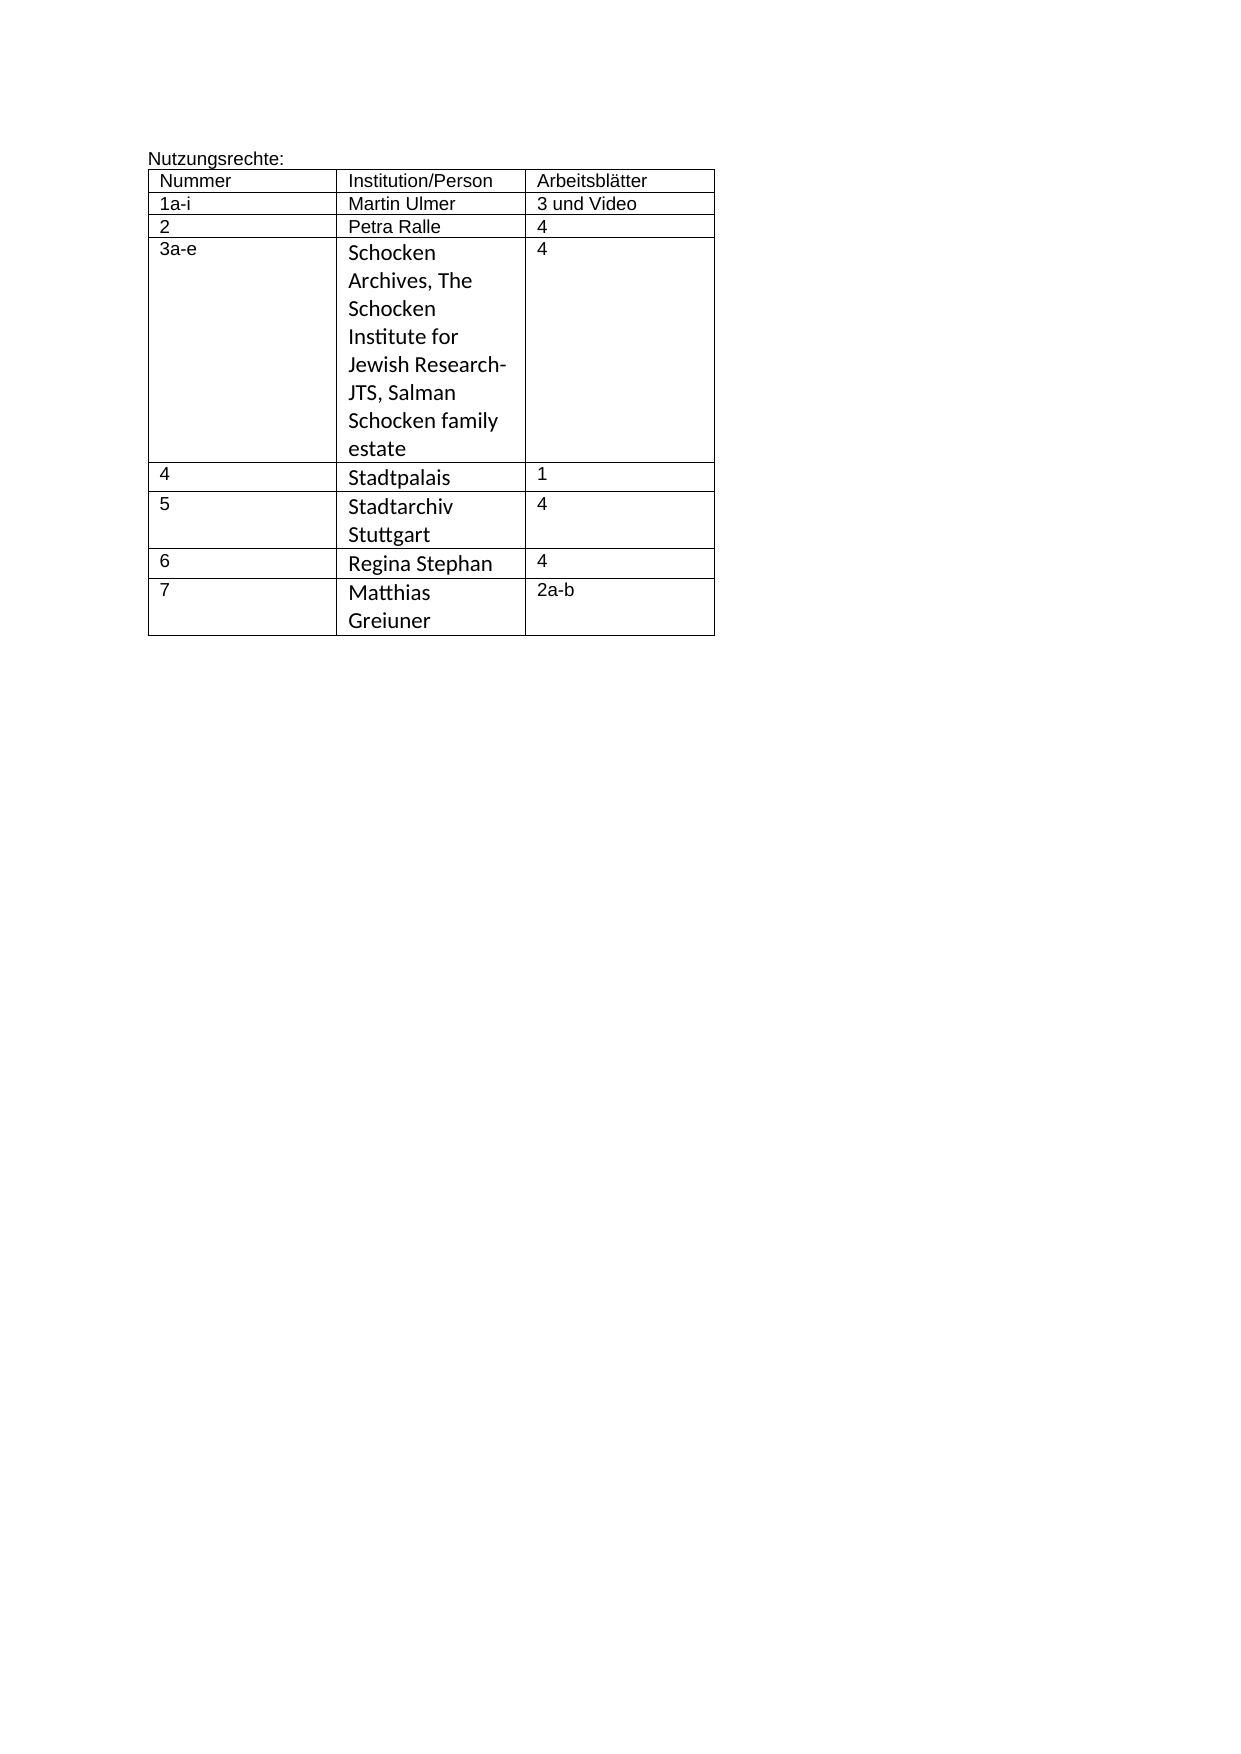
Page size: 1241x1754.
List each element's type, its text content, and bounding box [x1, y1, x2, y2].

table_header Institution/Person [337, 170, 525, 192]
table_cell 2a-b [526, 579, 714, 634]
table_header Arbeitsblätter [526, 170, 714, 192]
table_cell 4 [526, 492, 714, 548]
table_cell 4 [526, 238, 714, 462]
table_cell 3a-e [149, 238, 336, 462]
table_header Nummer [149, 170, 336, 192]
table_cell Petra Ralle [337, 215, 525, 237]
table_cell Regina Stephan [337, 549, 525, 577]
table_cell Matthias Greiuner [337, 579, 525, 634]
table_cell 1 [526, 463, 714, 491]
table_cell 6 [149, 549, 336, 577]
text Nutzungsrechte: [148, 148, 1093, 169]
table_cell 1a-i [149, 193, 336, 214]
table_cell Schocken Archives, The Schocken Institute for Jewish Research-JTS, Salman Schocken family estate [337, 238, 525, 462]
table_cell 7 [149, 579, 336, 634]
table_cell 4 [149, 463, 336, 491]
table_cell 5 [149, 492, 336, 548]
table_cell 2 [149, 215, 336, 237]
table_cell Stadtpalais [337, 463, 525, 491]
table_cell Stadtarchiv Stuttgart [337, 492, 525, 548]
table_cell 4 [526, 215, 714, 237]
table_cell 4 [526, 549, 714, 577]
table_cell Martin Ulmer [337, 193, 525, 214]
table_cell 3 und Video [526, 193, 714, 214]
